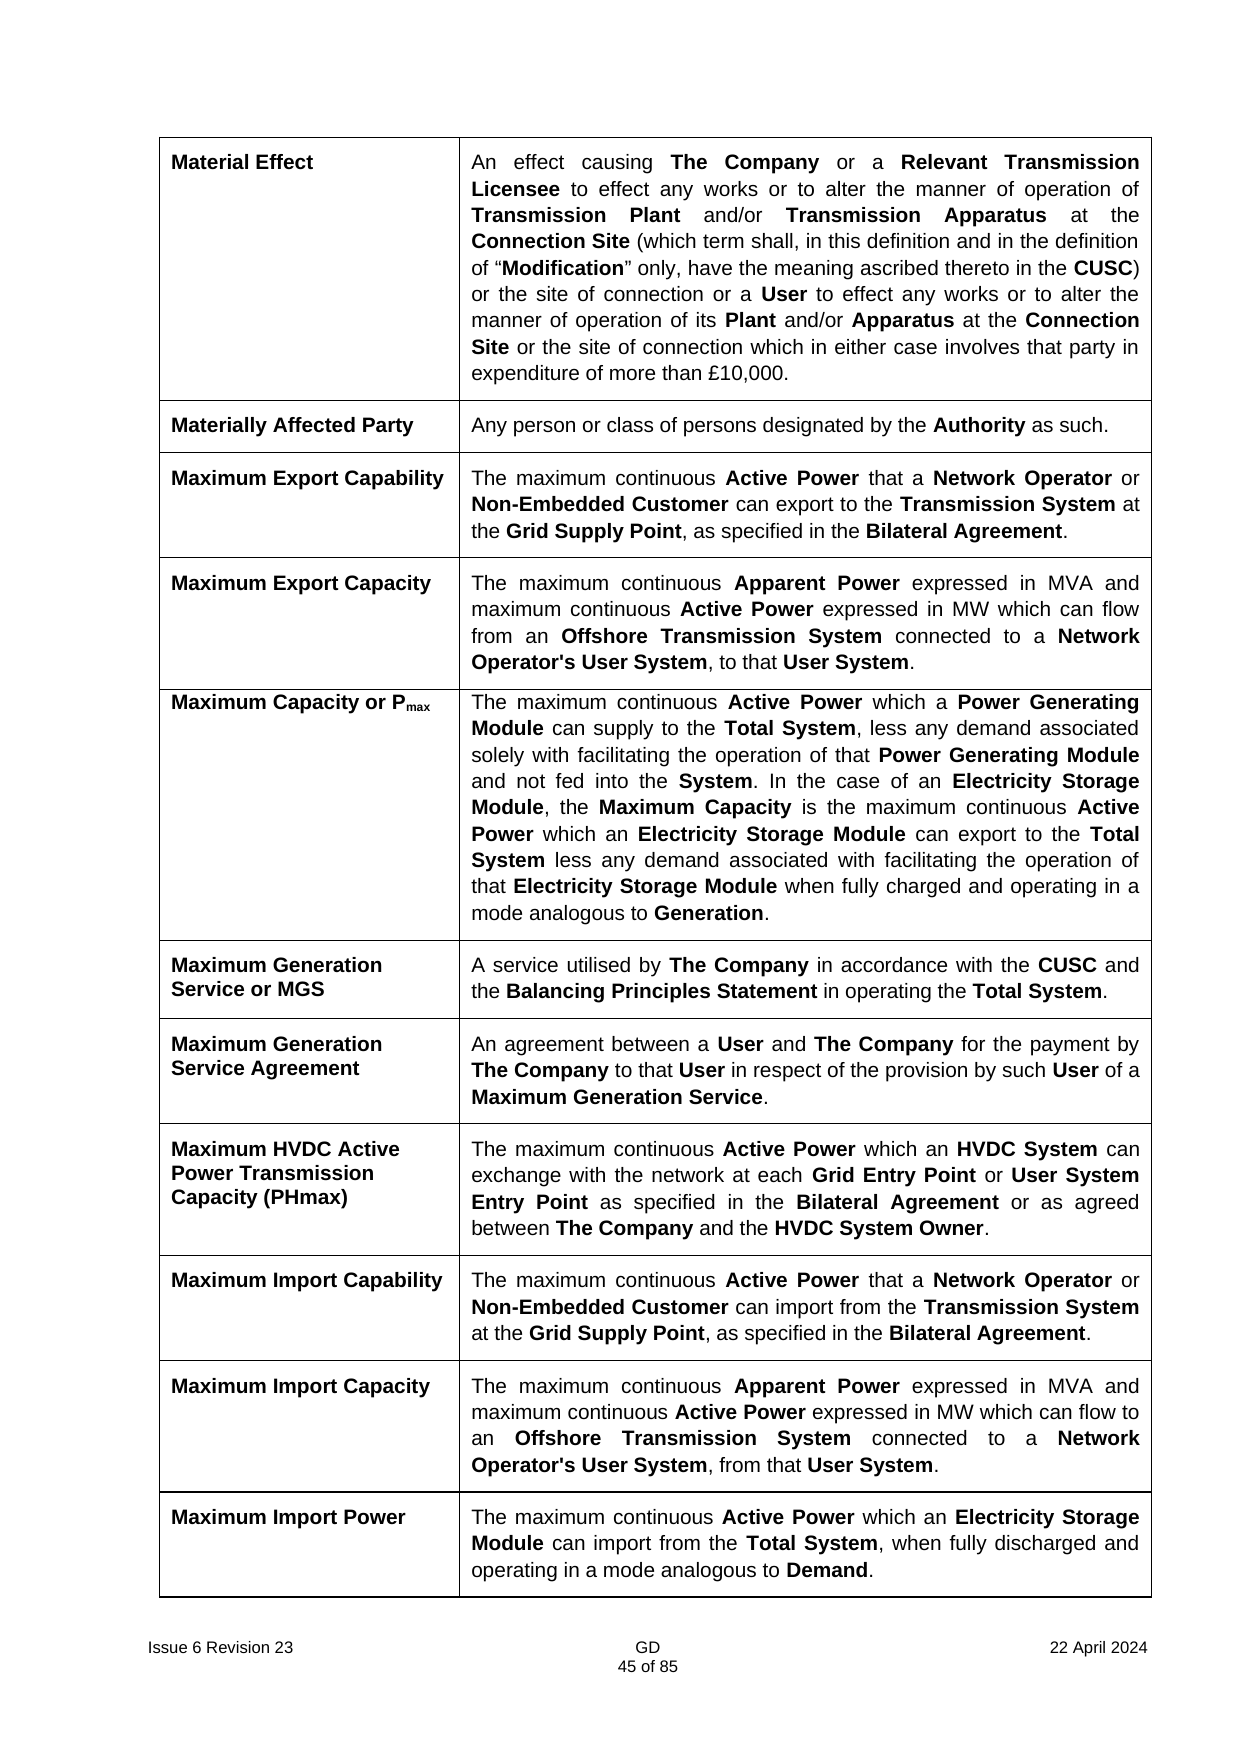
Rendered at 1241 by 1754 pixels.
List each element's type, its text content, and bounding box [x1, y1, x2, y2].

table_cell The maximum continuous Apparent Power expressed in MVA and maximum continuous Active Power expressed in MW which can flow from an Offshore Transmission System connected to a Network Operator's User System, to that User System. [460, 558, 1151, 689]
table_cell Maximum Import Capability [160, 1256, 459, 1360]
table_cell Maximum Generation Service Agreement [160, 1019, 459, 1123]
table_cell Any person or class of persons designated by the Authority as such. [460, 401, 1151, 452]
table_cell Materially Affected Party [160, 401, 459, 452]
table_cell Maximum Import Power [160, 1493, 459, 1596]
table_cell The maximum continuous Active Power which an HVDC System can exchange with the network at each Grid Entry Point or User System Entry Point as specified in the Bilateral Agreement or as agreed between The Company and the HVDC System Owner. [460, 1124, 1151, 1255]
table_cell Maximum Export Capacity [160, 558, 459, 689]
table_cell Material Effect [160, 138, 459, 400]
table_cell The maximum continuous Active Power that a Network Operator or Non-Embedded Customer can import from the Transmission System at the Grid Supply Point, as specified in the Bilateral Agreement. [460, 1256, 1151, 1360]
table_cell An agreement between a User and The Company for the payment by The Company to that User in respect of the provision by such User of a Maximum Generation Service. [460, 1019, 1151, 1123]
table_cell The maximum continuous Active Power which a Power Generating Module can supply to the Total System, less any demand associated solely with facilitating the operation of that Power Generating Module and not fed into the System. In the case of an Electricity Storage Module, the Maximum Capacity is the maximum continuous Active Power which an Electricity Storage Module can export to the Total System less any demand associated with facilitating the operation of that Electricity Storage Module when fully charged and operating in a mode analogous to Generation. [460, 690, 1151, 939]
table_cell The maximum continuous Active Power that a Network Operator or Non-Embedded Customer can export to the Transmission System at the Grid Supply Point, as specified in the Bilateral Agreement. [460, 453, 1151, 557]
table_cell Maximum Generation Service or MGS [160, 941, 459, 1018]
table_cell Maximum HVDC Active Power Transmission Capacity (PHmax) [160, 1124, 459, 1255]
table_cell An effect causing The Company or a Relevant Transmission Licensee to effect any works or to alter the manner of operation of Transmission Plant and/or Transmission Apparatus at the Connection Site (which term shall, in this definition and in the definition of “Modification” only, have the meaning ascribed thereto in the CUSC) or the site of connection or a User to effect any works or to alter the manner of operation of its Plant and/or Apparatus at the Connection Site or the site of connection which in either case involves that party in expenditure of more than £10,000. [460, 138, 1151, 400]
table_cell The maximum continuous Apparent Power expressed in MVA and maximum continuous Active Power expressed in MW which can flow to an Offshore Transmission System connected to a Network Operator's User System, from that User System. [460, 1361, 1151, 1491]
table_cell A service utilised by The Company in accordance with the CUSC and the Balancing Principles Statement in operating the Total System. [460, 941, 1151, 1018]
table_cell Maximum Import Capacity [160, 1361, 459, 1491]
table_cell The maximum continuous Active Power which an Electricity Storage Module can import from the Total System, when fully discharged and operating in a mode analogous to Demand. [460, 1493, 1151, 1596]
table_cell Maximum Export Capability [160, 453, 459, 557]
table_cell Maximum Capacity or Pmax [160, 690, 459, 939]
